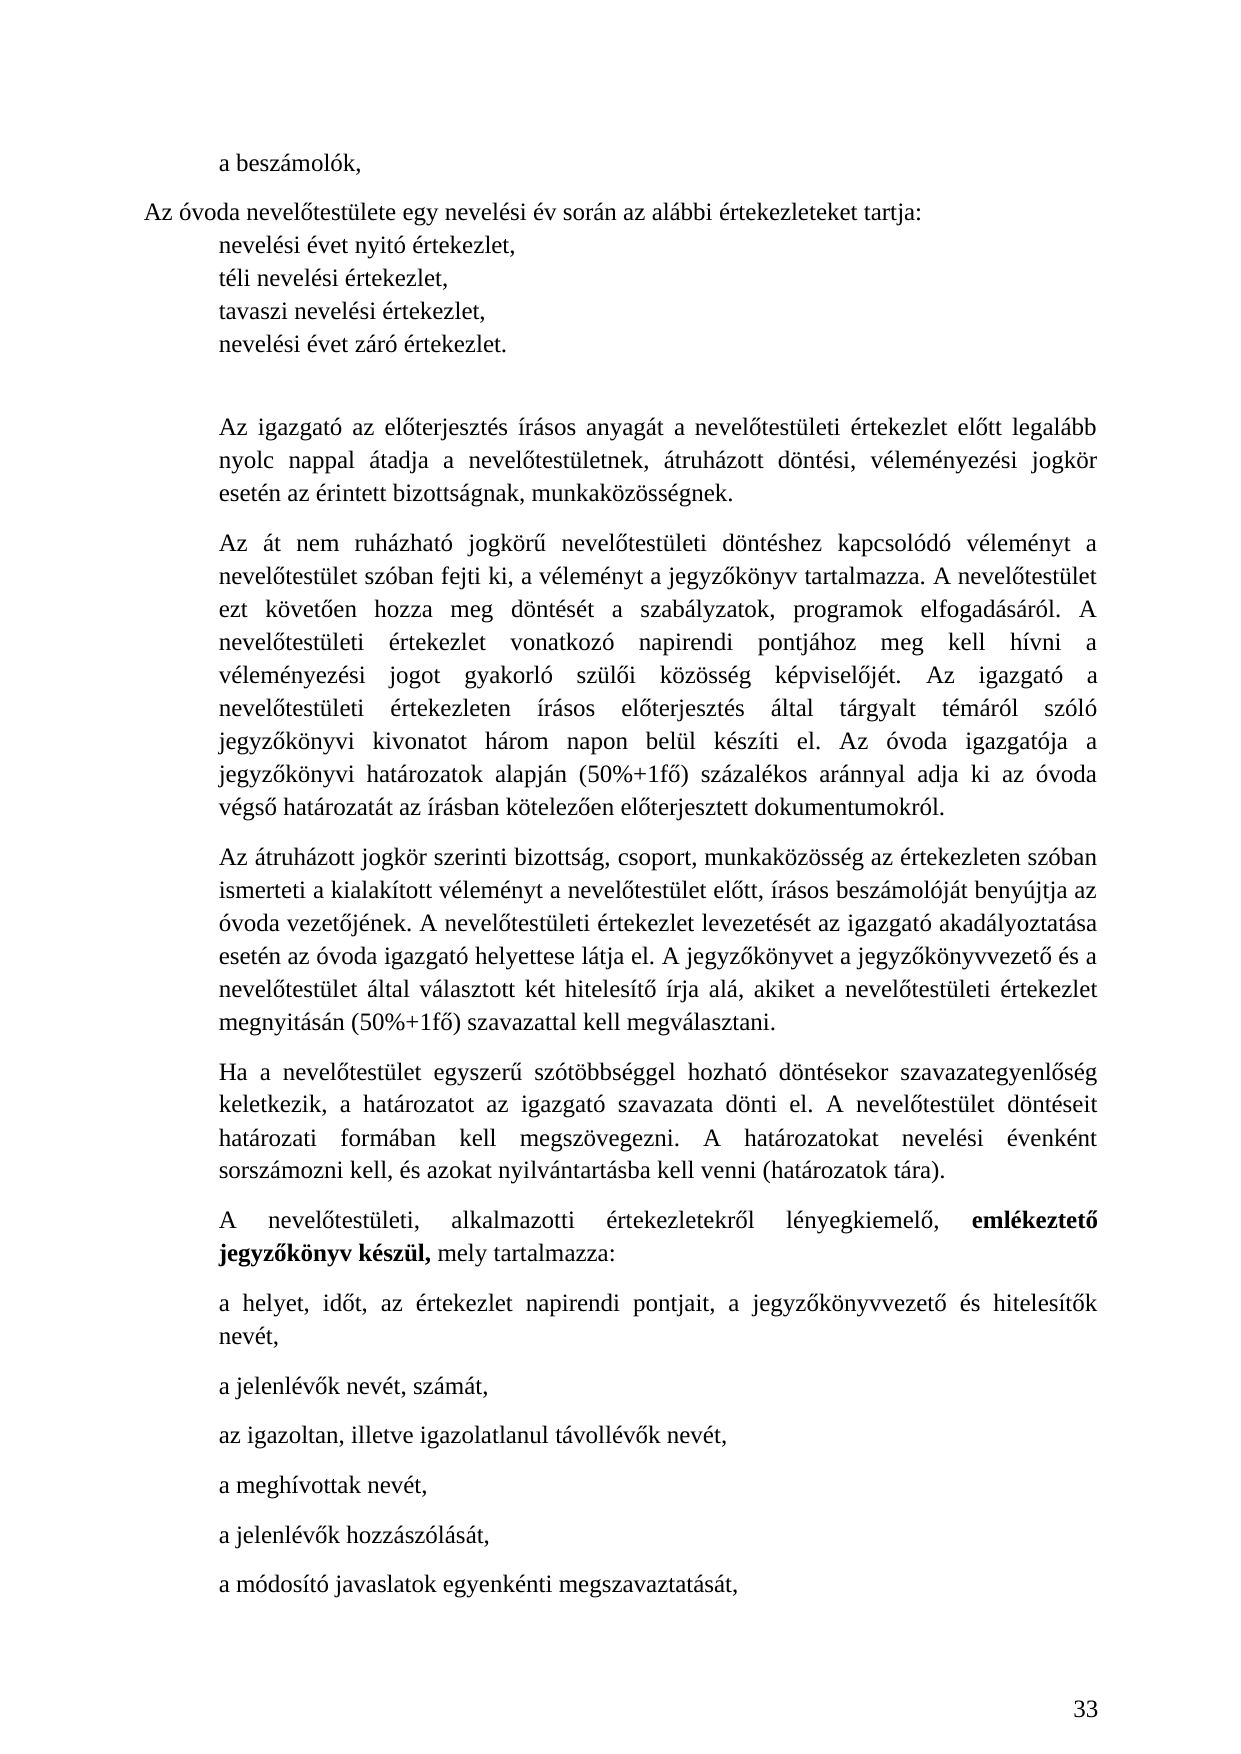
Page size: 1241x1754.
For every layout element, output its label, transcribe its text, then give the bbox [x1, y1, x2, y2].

text Ha a nevelőtestület egyszerű szótöbbséggel hozható döntésekor szavazategyenlőség keletkezik, a határozatot az igazgató szavazata dönti el. A nevelőtestület döntéseit határozati formában kell megszövegezni. A határozatokat nevelési évenként sorszámozni kell, és azokat nyilvántartásba kell venni (határozatok tára). [218, 1057, 1098, 1184]
text az igazoltan, illetve igazolatlanul távollévők nevét, [218, 1420, 1098, 1449]
text Az átruházott jogkör szerinti bizottság, csoport, munkaközösség az értekezleten szóban ismerteti a kialakított véleményt a nevelőtestület előtt, írásos beszámolóját benyújtja az óvoda vezetőjének. A nevelőtestületi értekezlet levezetését az igazgató akadályoztatása esetén az óvoda igazgató helyettese látja el. A jegyzőkönyvet a jegyzőkönyvvezető és a nevelőtestület által választott két hitelesítő írja alá, akiket a nevelőtestületi értekezlet megnyitásán (50%+1fő) szavazattal kell megválasztani. [218, 842, 1098, 1036]
text a beszámolók, [218, 148, 1098, 176]
text A nevelőtestületi, alkalmazotti értekezletekről lényegkiemelő, emlékeztető jegyzőkönyv készül, mely tartalmazza: [218, 1205, 1098, 1267]
text a helyet, időt, az értekezlet napirendi pontjait, a jegyzőkönyvvezető és hitelesítők nevét, [218, 1288, 1098, 1350]
text a módosító javaslatok egyenkénti megszavaztatását, [218, 1569, 1098, 1598]
text Az át nem ruházható jogkörű nevelőtestületi döntéshez kapcsolódó véleményt a nevelőtestület szóban fejti ki, a véleményt a jegyzőkönyv tartalmazza. A nevelőtestület ezt követően hozza meg döntését a szabályzatok, programok elfogadásáról. A nevelőtestületi értekezlet vonatkozó napirendi pontjához meg kell hívni a véleményezési jogot gyakorló szülői közösség képviselőjét. Az igazgató a nevelőtestületi értekezleten írásos előterjesztés által tárgyalt témáról szóló jegyzőkönyvi kivonatot három napon belül készíti el. Az óvoda igazgatója a jegyzőkönyvi határozatok alapján (50%+1fő) százalékos aránnyal adja ki az óvoda végső határozatát az írásban kötelezően előterjesztett dokumentumokról. [218, 528, 1098, 821]
list tavaszi nevelési értekezlet, [218, 296, 1098, 325]
text a meghívottak nevét, [218, 1470, 1098, 1499]
text a jelenlévők nevét, számát, [218, 1371, 1098, 1399]
list nevelési évet záró értekezlet. [218, 329, 1098, 358]
text a jelenlévők hozzászólását, [218, 1520, 1098, 1548]
text Az igazgató az előterjesztés írásos anyagát a nevelőtestületi értekezlet előtt legalább nyolc nappal átadja a nevelőtestületnek, átruházott döntési, véleményezési jogkör esetén az érintett bizottságnak, munkaközösségnek. [218, 412, 1098, 507]
list nevelési évet nyitó értekezlet, [218, 230, 1098, 259]
list téli nevelési értekezlet, [218, 263, 1098, 292]
list Az óvoda nevelőtestülete egy nevelési év során az alábbi értekezleteket tartja: [143, 197, 1098, 226]
